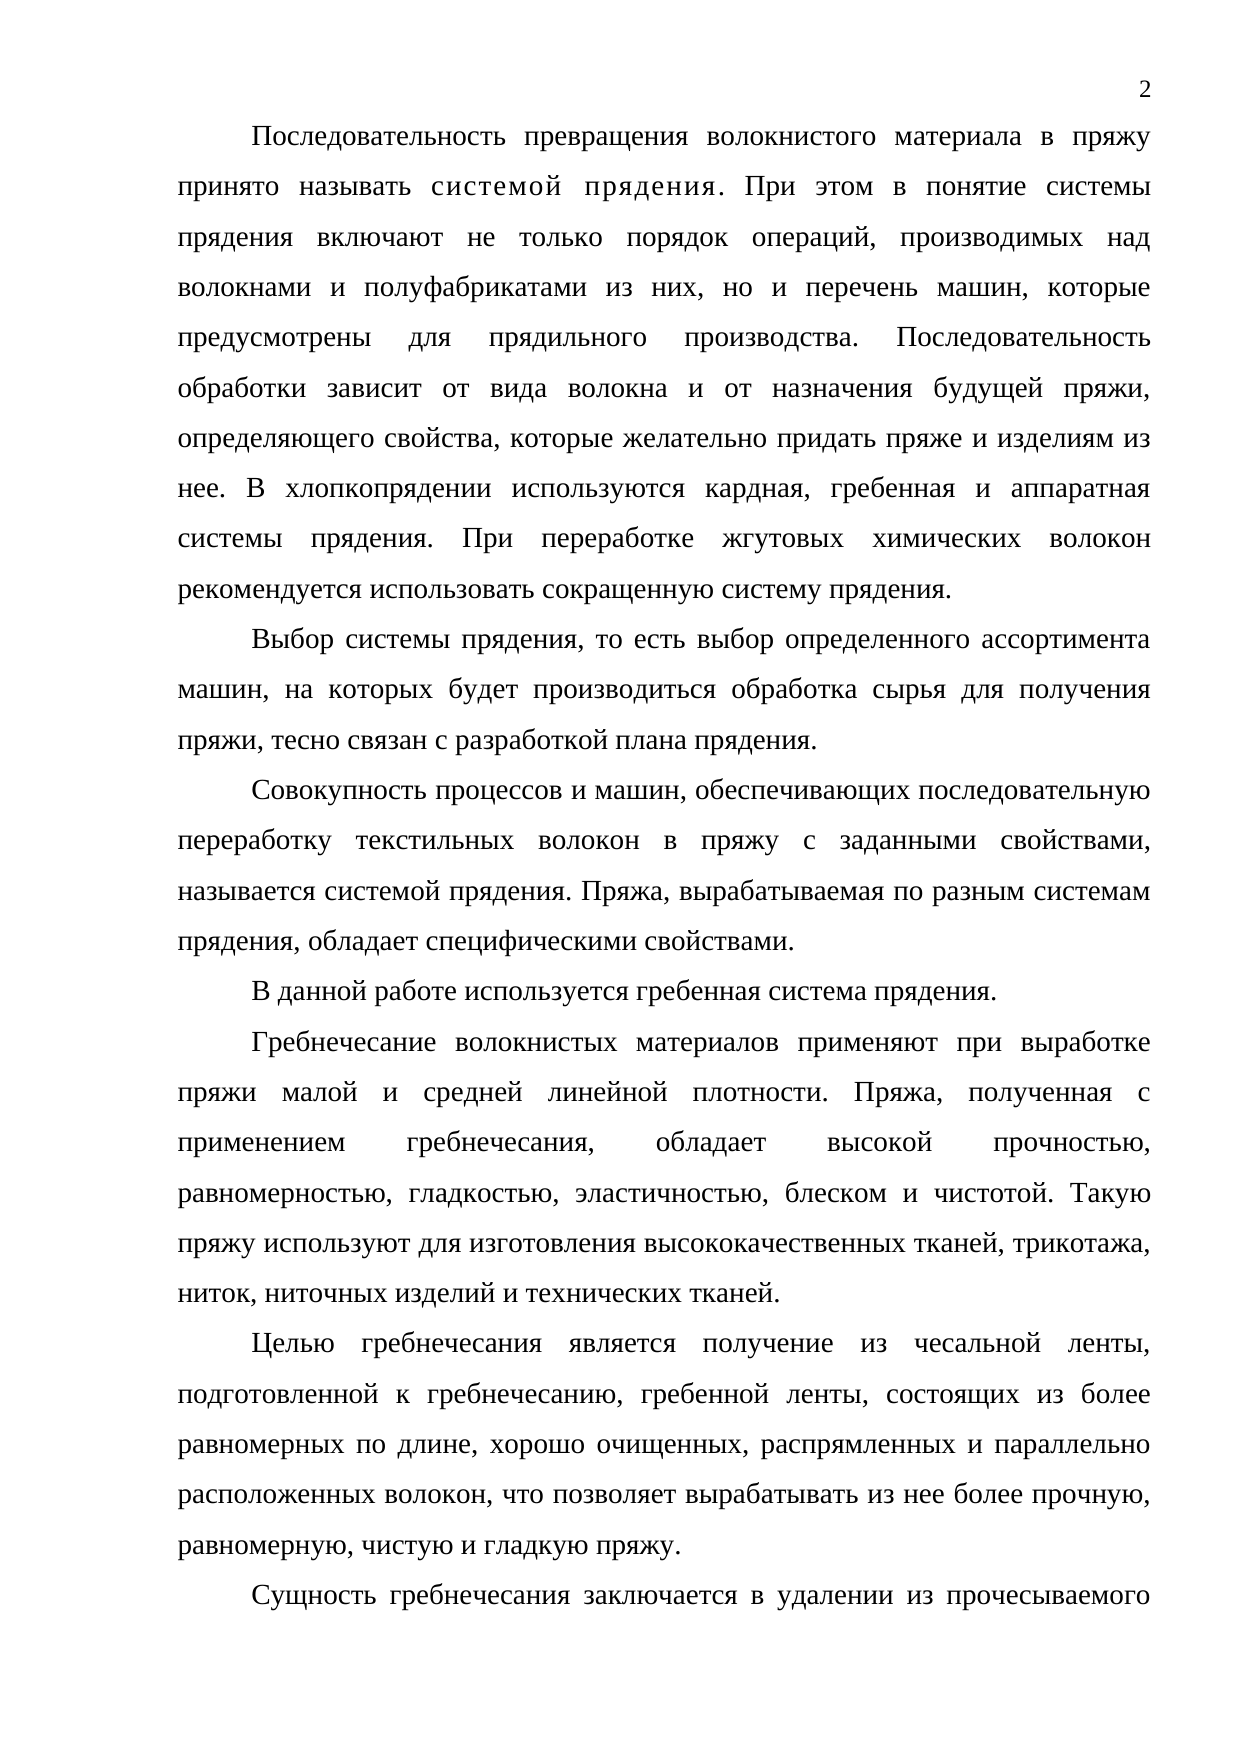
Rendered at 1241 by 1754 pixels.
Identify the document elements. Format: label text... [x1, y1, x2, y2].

text Гребнечесание волокнистых материалов применяют при выработке пряжи малой и средней линейной плотности. Пряжа, полученная с применением гребнечесания, обладает высокой прочностью, равномерностью, гладкостью, эластичностью, блеском и чистотой. Такую пряжу используют для изготовления высококачественных тканей, трикотажа, ниток, ниточных изделий и технических тканей. [177, 1024, 1152, 1309]
text Совокупность процессов и машин, обеспечивающих последовательную переработку текстильных волокон в пряжу с заданными свойствами, называется системой прядения. Пряжа, вырабатываемая по разным системам прядения, обладает специфическими свойствами. [177, 772, 1152, 957]
text Целью гребнечесания является получение из чесальной ленты, подготовленной к гребнечесанию, гребенной ленты, состоящих из более равномерных по длине, хорошо очищенных, распрямленных и параллельно расположенных волокон, что позволяет вырабатывать из нее более прочную, равномерную, чистую и гладкую пряжу. [177, 1326, 1152, 1560]
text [177, 1577, 1152, 1611]
text Выбор системы прядения, то есть выбор определенного ассортимента машин, на которых будет производиться обработка сырья для получения пряжи, тесно связан с разработкой плана прядения. [177, 621, 1152, 755]
text Последовательность превращения волокнистого материала в пряжу принято называть системой прядения. При этом в понятие системы прядения включают не только порядок операций, производимых над волокнами и полуфабрикатами из них, но и перечень машин, которые предусмотрены для прядильного производства. Последовательность обработки зависит от вида волокна и от назначения будущей пряжи, определяющего свойства, которые желательно придать пряже и изделиям из нее. В хлопкопрядении используются кардная, гребенная и аппаратная системы прядения. При переработке жгутовых химических волокон рекомендуется использовать сокращенную систему прядения. [177, 118, 1152, 604]
text В данной работе используется гребенная система прядения. [177, 973, 1152, 1007]
